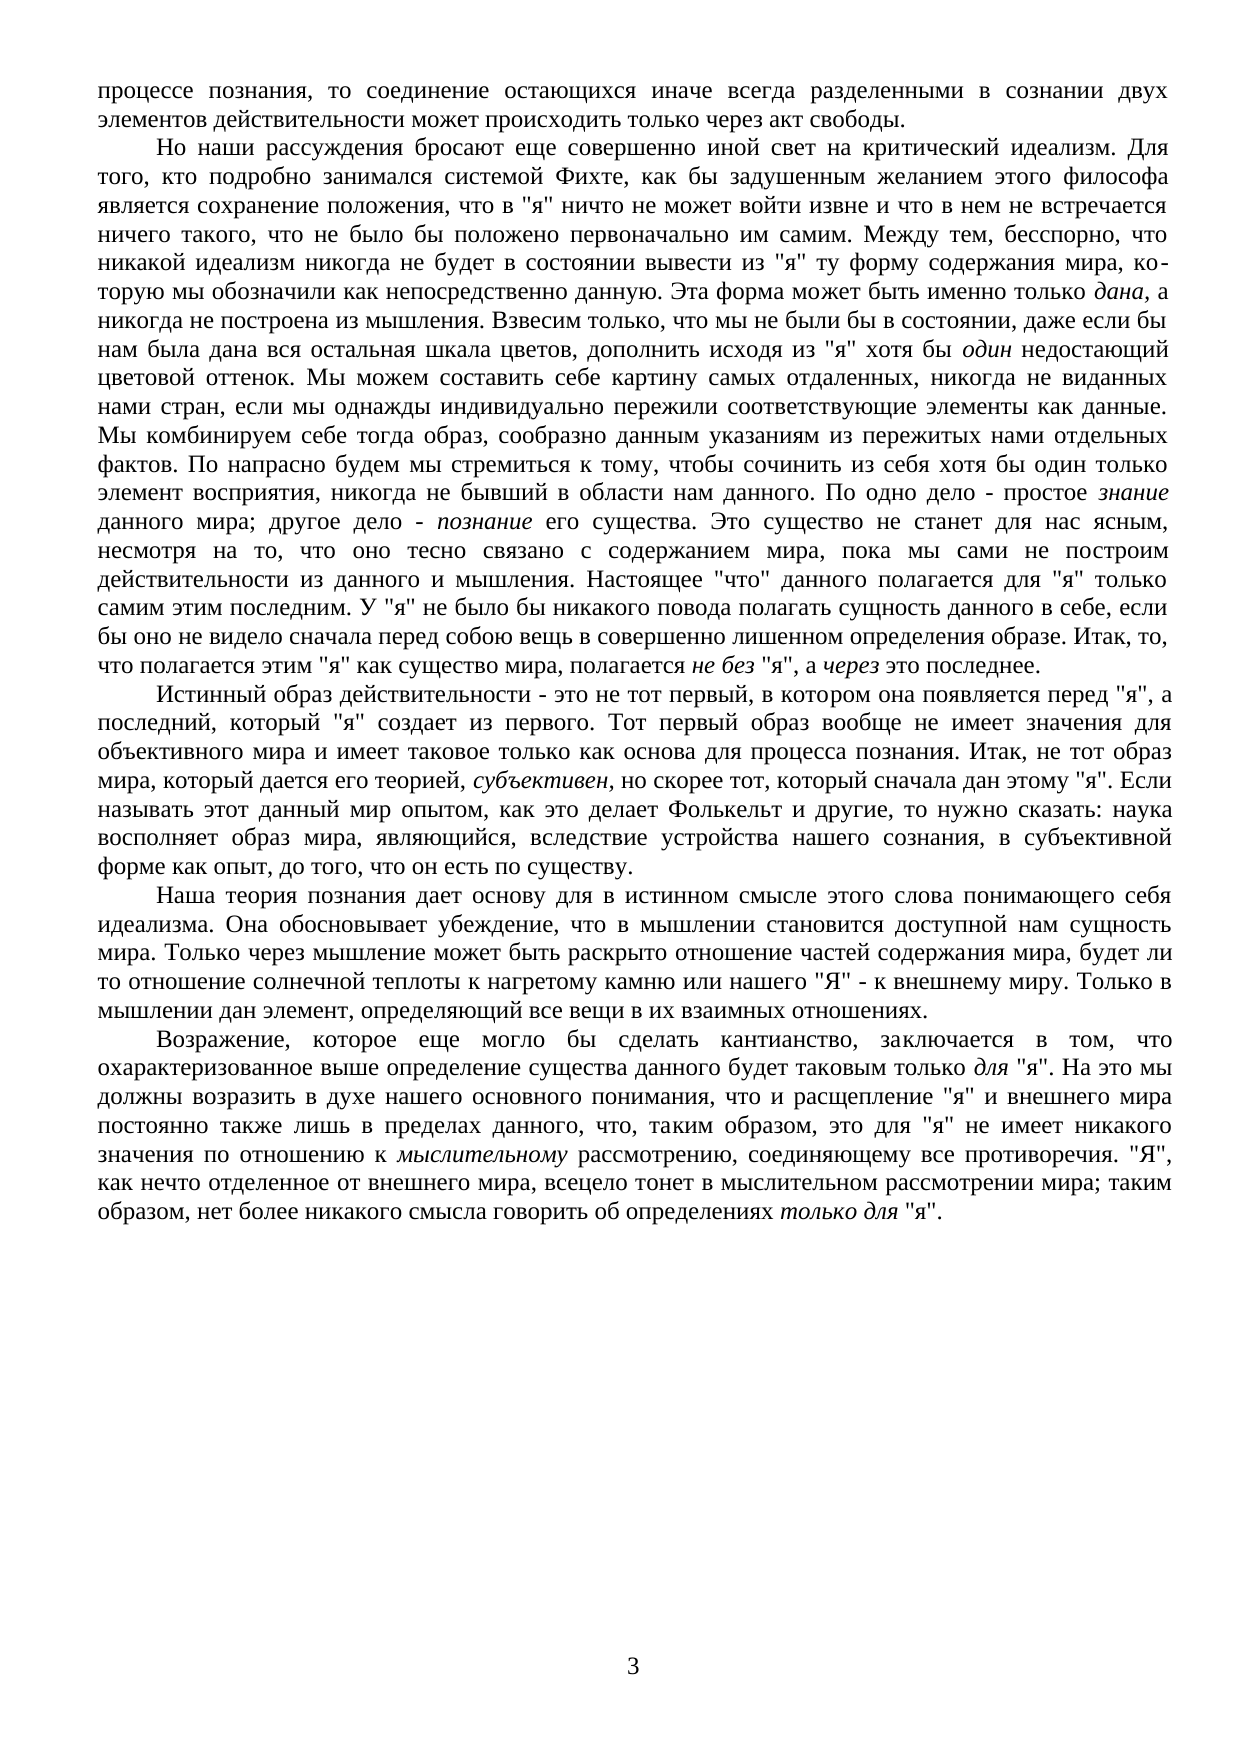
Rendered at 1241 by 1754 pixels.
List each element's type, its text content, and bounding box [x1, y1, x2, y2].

text Возражение, которое еще могло бы сделать кантианство, заключается в том, что охарактеризованное выше определение существа данного будет таковым только для "я". На это мы должны возразить в духе нашего основного понимания, что и расщепление "я" и внешнего мира постоянно также лишь в пределах данного, что, таким образом, это для "я" не имеет никакого значения по отношению к мыслительному рассмотрению, соединяющему все противоречия. "Я", как нечто отделенное от внешнего мира, всецело тонет в мыслительном рассмотрении мира; таким образом, нет более никакого смысла говорить об определениях только для "я". [97, 1024, 1173, 1225]
text Но наши рассуждения бросают еще совершенно иной свет на критический идеализм. Для того, кто подробно занимался системой Фихте, как бы задушенным желанием этого философа является сохранение положения, что в "я" ничто не может войти извне и что в нем не встречается ничего такого, что не было бы положено первоначально им самим. Между тем, бесспорно, что никакой идеализм никогда не будет в состоянии вывести из "я" ту форму содержания мира, которую мы обозначили как непосредственно данную. Эта форма может быть именно только дана, а никогда не построена из мышления. Взвесим только, что мы не были бы в состоянии, даже если бы нам была дана вся остальная шкала цветов, дополнить исходя из "я" хотя бы один недостающий цветовой оттенок. Мы можем составить себе картину самых отдаленных, никогда не виданных нами стран, если мы однажды индивидуально пережили соответствующие элементы как данные. Мы комбинируем себе тогда образ, сообразно данным указаниям из пережитых нами отдельных фактов. По напрасно будем мы стремиться к тому, чтобы сочинить из себя хотя бы один только элемент восприятия, никогда не бывший в области нам данного. По одно дело - простое знание данного мира; другое дело - познание его существа. Это существо не станет для нас ясным, несмотря на то, что оно тесно связано с содержанием мира, пока мы сами не построим действительности из данного и мышления. Настоящее "что" данного полагается для "я" только самим этим последним. У "я" не было бы никакого повода полагать сущность данного в себе, если бы оно не видело сначала перед собою вещь в совершенно лишенном определения образе. Итак, то, что полагается этим "я" как существо мира, полагается не без "я", а через это последнее. [97, 132, 1169, 679]
text Наша теория познания дает основу для в истинном смысле этого слова понимающего себя идеализма. Она обосновывает убеждение, что в мышлении становится доступной нам сущность мира. Только через мышление может быть раскрыто отношение частей содержания мира, будет ли то отношение солнечной теплоты к нагретому камню или нашего "Я" - к внешнему миру. Только в мышлении дан элемент, определяющий все вещи в их взаимных отношениях. [97, 880, 1173, 1024]
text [97, 75, 1169, 132]
text Истинный образ действительности - это не тот первый, в котором она появляется перед "я", а последний, который "я" создает из первого. Тот первый образ вообще не имеет значения для объективного мира и имеет таковое только как основа для процесса познания. Итак, не тот образ мира, который дается его теорией, субъективен, но скорее тот, который сначала дан этому "я". Если называть этот данный мир опытом, как это делает Фолькельт и другие, то нужно сказать: наука восполняет образ мира, являющийся, вследствие устройства нашего сознания, в субъективной форме как опыт, до того, что он есть по существу. [97, 679, 1173, 880]
